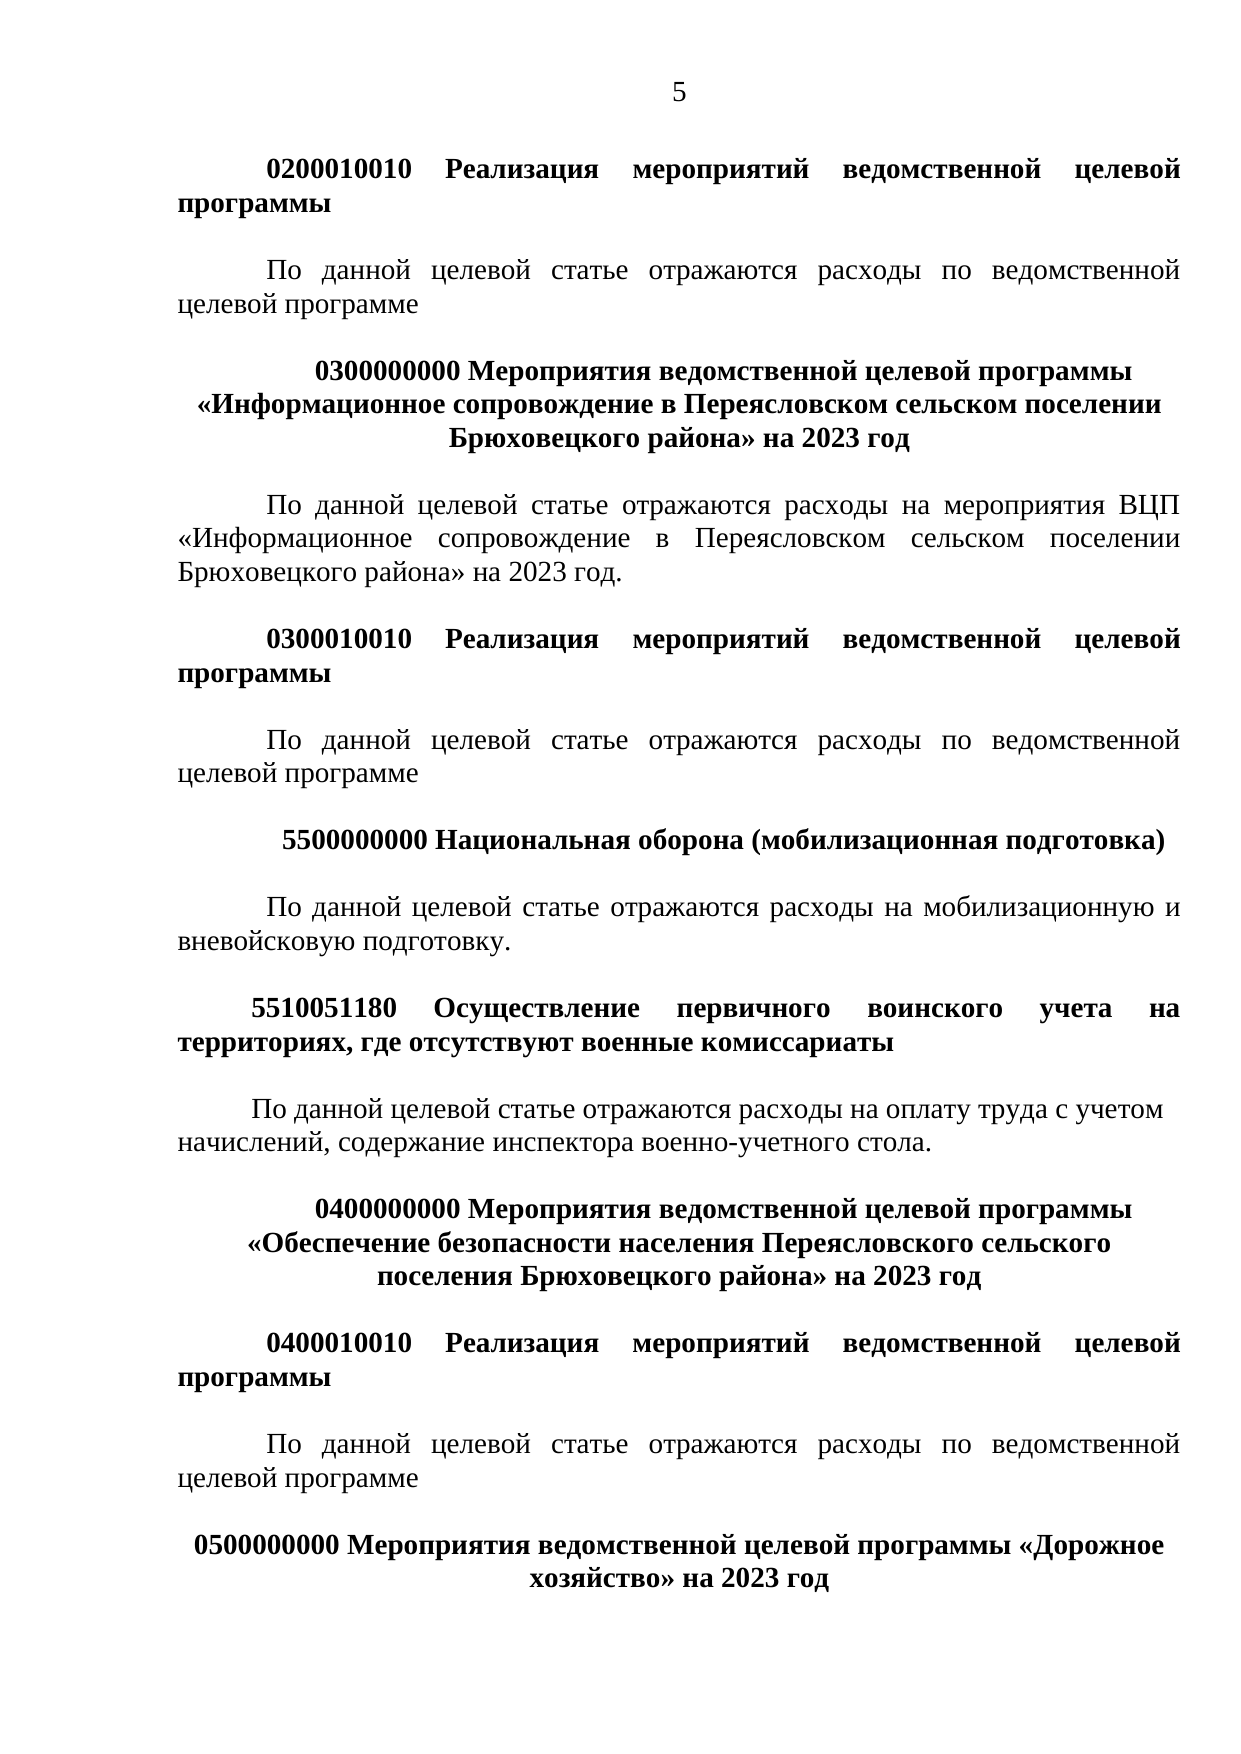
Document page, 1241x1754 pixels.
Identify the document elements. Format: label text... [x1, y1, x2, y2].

text 0300010010 Реализация мероприятий ведомственной целевой программы [177, 621, 1181, 688]
text начислений, содержание инспектора военно-учетного стола. [177, 1124, 1181, 1158]
text 0400000000 Мероприятия ведомственной целевой программы «Обеспечение безопасности населения Переясловского сельского поселения Брюховецкого района» на 2023 год [177, 1191, 1181, 1292]
text 0400010010 Реализация мероприятий ведомственной целевой программы [177, 1326, 1181, 1393]
text По данной целевой статье отражаются расходы на оплату труда с учетом [177, 1091, 1181, 1124]
text 0500000000 Мероприятия ведомственной целевой программы «Дорожное хозяйство» на 2023 год [177, 1527, 1181, 1594]
text 0300000000 Мероприятия ведомственной целевой программы «Информационное сопровождение в Переясловском сельском поселении Брюховецкого района» на 2023 год [177, 353, 1181, 453]
text 0200010010 Реализация мероприятий ведомственной целевой программы [177, 152, 1181, 219]
text По данной целевой статье отражаются расходы по ведомственной целевой программе [177, 252, 1181, 319]
text 5500000000 Национальная оборона (мобилизационная подготовка) [177, 822, 1181, 856]
text По данной целевой статье отражаются расходы на мероприятия ВЦП «Информационное сопровождение в Переясловском сельском поселении Брюховецкого района» на 2023 год. [177, 487, 1181, 588]
text По данной целевой статье отражаются расходы на мобилизационную и вневойсковую подготовку. [177, 889, 1181, 957]
text 5510051180 Осуществление первичного воинского учета на территориях, где отсутствуют военные комиссариаты [177, 990, 1181, 1057]
text По данной целевой статье отражаются расходы по ведомственной целевой программе [177, 1426, 1181, 1493]
text По данной целевой статье отражаются расходы по ведомственной целевой программе [177, 722, 1181, 789]
